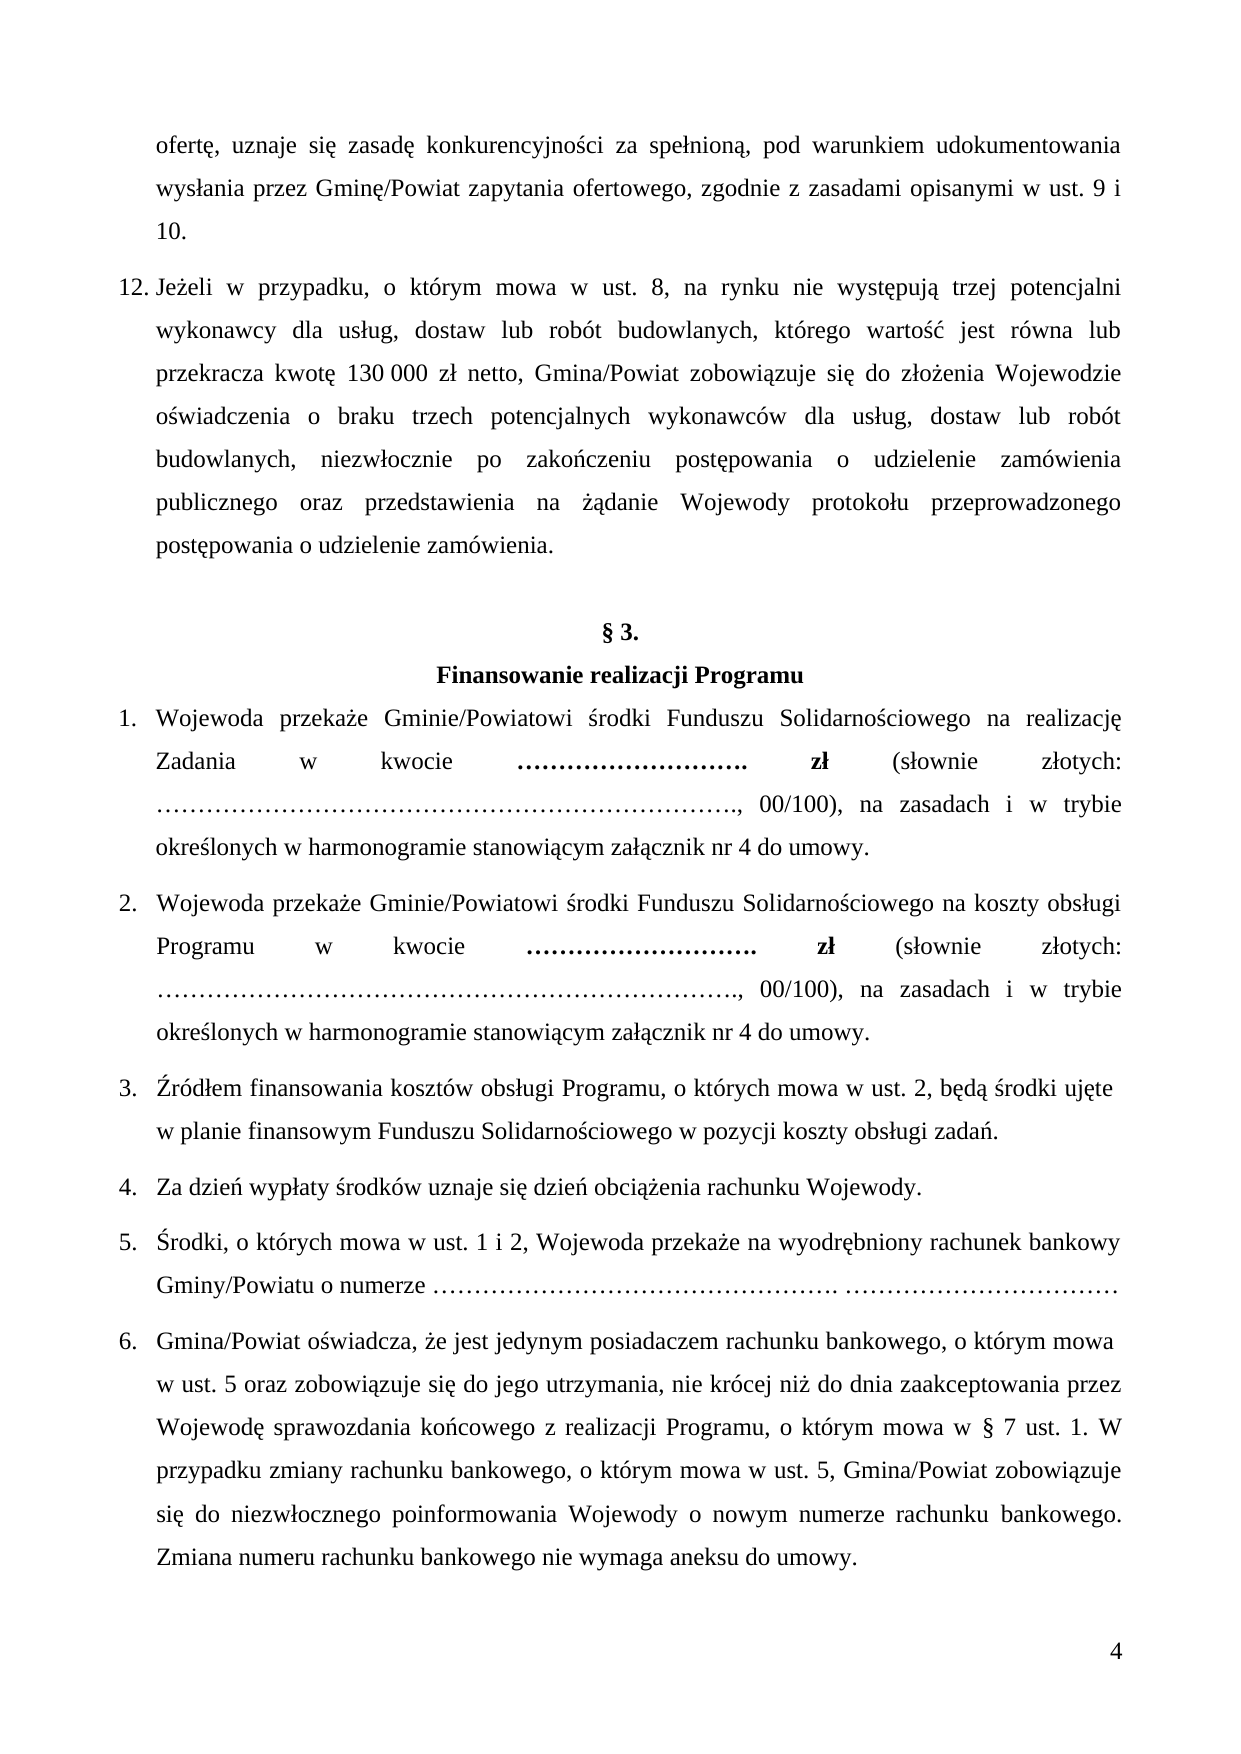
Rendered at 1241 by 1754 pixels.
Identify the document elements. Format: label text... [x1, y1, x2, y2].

list Jeżeli w przypadku, o którym mowa w ust. 8, na rynku nie występują trzej potencjalni wykonawcy dla usług, dostaw lub robót budowlanych, którego wartość jest równa lub przekracza kwotę 130 000 zł netto, Gmina/Powiat zobowiązuje się do złożenia Wojewodzie oświadczenia o braku trzech potencjalnych wykonawców dla usług, dostaw lub robót budowlanych, niezwłocznie po zakończeniu postępowania o udzielenie zamówienia publicznego oraz przedstawienia na żądanie Wojewody protokołu przeprowadzonego postępowania o udzielenie zamówienia. [118, 272, 1122, 559]
title Wojewoda przekaże Gminie/Powiatowi środki Funduszu Solidarnościowego na koszty obsługi Programu w kwocie ………………………. zł (słownie złotych: ……………………………………………………………., 00/100), na zasadach i w trybie określonych w harmonogramie stanowiącym załącznik nr 4 do umowy. [118, 888, 1122, 1046]
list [118, 130, 1122, 245]
list Środki, o których mowa w ust. 1 i 2, Wojewoda przekaże na wyodrębniony rachunek bankowy Gminy/Powiatu o numerze …………………………………………. …………………………… [118, 1227, 1122, 1299]
title Źródłem finansowania kosztów obsługi Programu, o których mowa w ust. 2, będą środki ujęte w planie finansowym Funduszu Solidarnościowego w pozycji koszty obsługi zadań. [118, 1073, 1122, 1145]
title Finansowanie realizacji Programu [118, 660, 1122, 689]
list Gmina/Powiat oświadcza, że jest jedynym posiadaczem rachunku bankowego, o którym mowa w ust. 5 oraz zobowiązuje się do jego utrzymania, nie krócej niż do dnia zaakceptowania przez Wojewodę sprawozdania końcowego z realizacji Programu, o którym mowa w § 7 ust. 1. W przypadku zmiany rachunku bankowego, o którym mowa w ust. 5, Gmina/Powiat zobowiązuje się do niezwłocznego poinformowania Wojewody o nowym numerze rachunku bankowego. Zmiana numeru rachunku bankowego nie wymaga aneksu do umowy. [118, 1326, 1122, 1571]
title Wojewoda przekaże Gminie/Powiatowi środki Funduszu Solidarnościowego na realizację Zadania w kwocie ………………………. zł (słownie złotych: ……………………………………………………………., 00/100), na zasadach i w trybie określonych w harmonogramie stanowiącym załącznik nr 4 do umowy. [118, 703, 1122, 861]
title § 3. [118, 617, 1122, 646]
title Za dzień wypłaty środków uznaje się dzień obciążenia rachunku Wojewody. [118, 1172, 1122, 1201]
